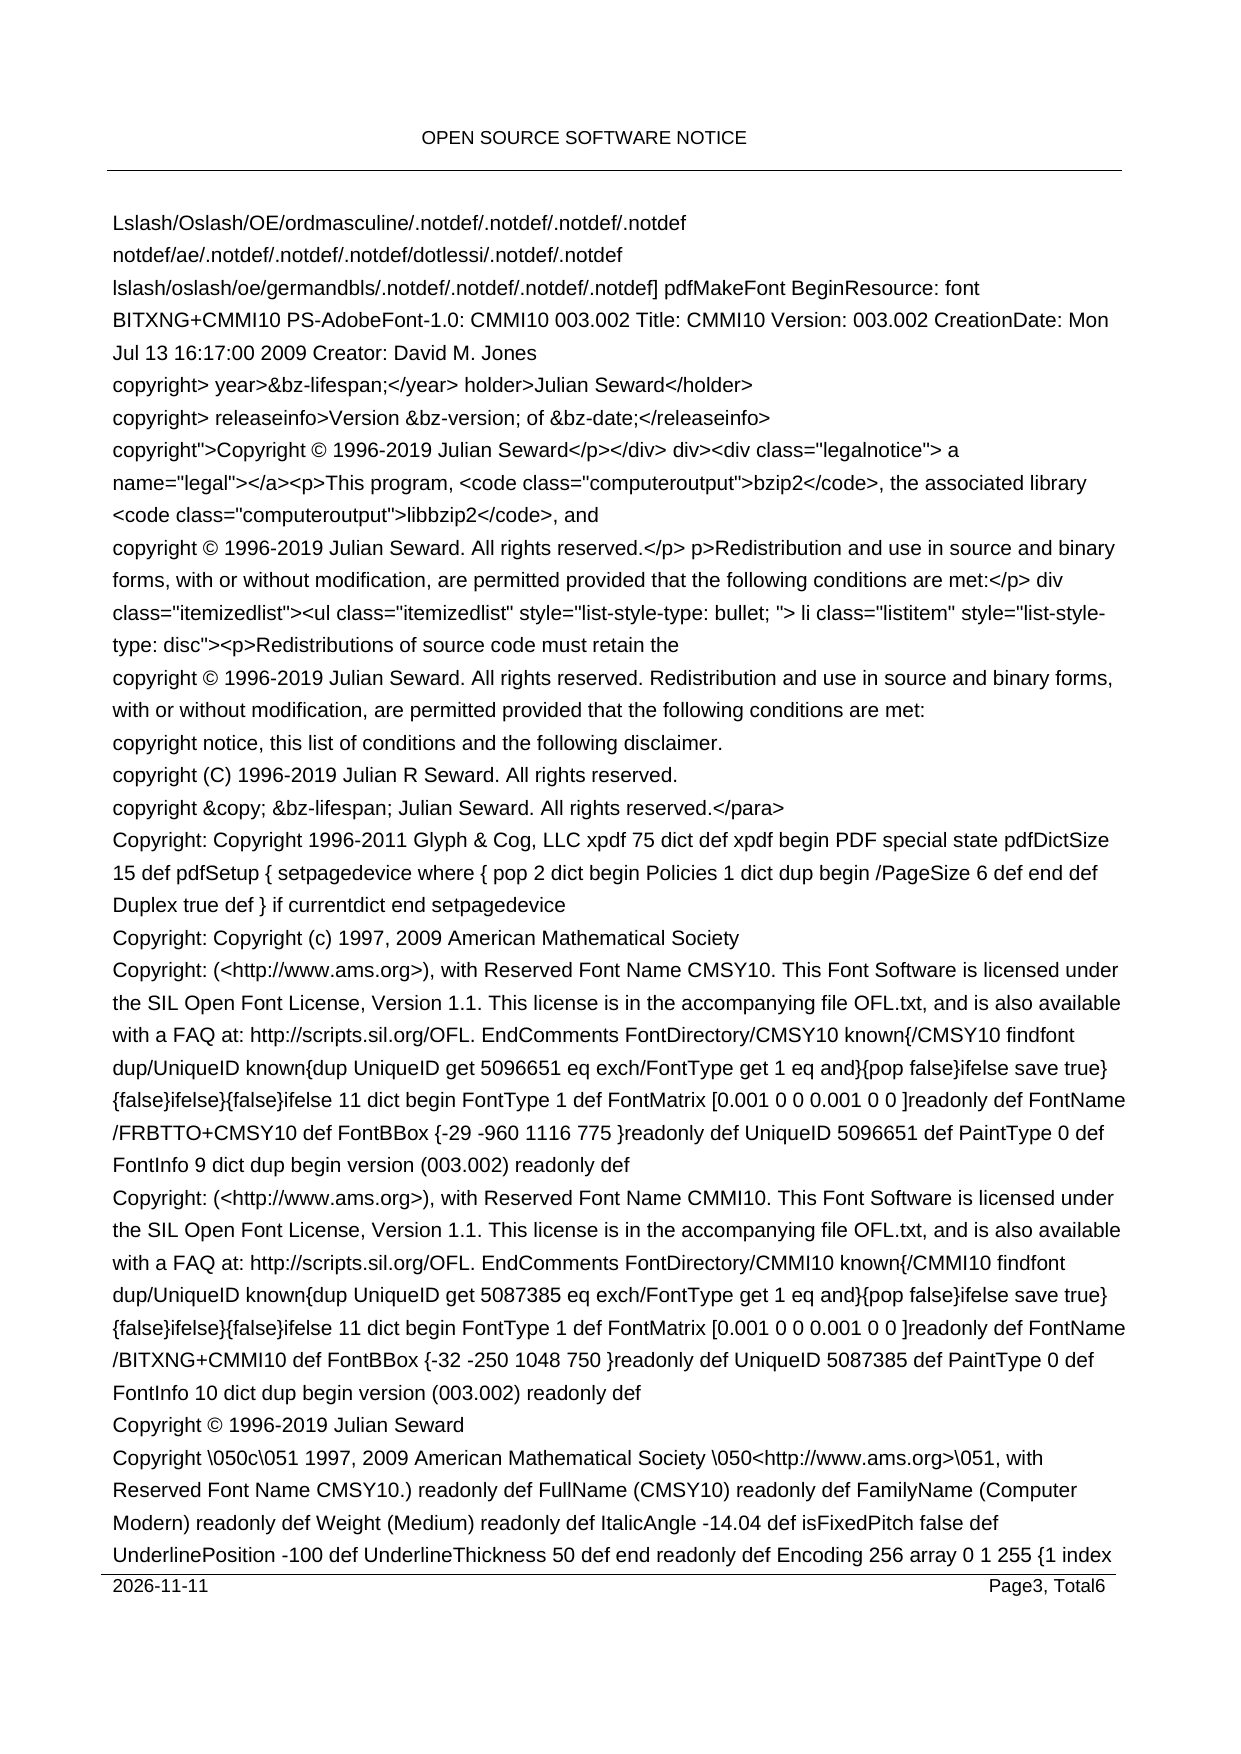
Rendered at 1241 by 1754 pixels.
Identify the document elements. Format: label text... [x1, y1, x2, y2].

text copyright (C) 1996-2019 Julian R Seward. All rights reserved. [112, 759, 1128, 791]
text Copyright © 1996-2019 Julian Seward [112, 1409, 1128, 1441]
text copyright> year>&bz-lifespan;</year> holder>Julian Seward</holder> [112, 369, 1128, 401]
text copyright © 1996-2019 Julian Seward. All rights reserved.</p> p>Redistribution and use in source and binary forms, with or without modification, are permitted provided that the following conditions are met:</p> div class="itemizedlist"><ul class="itemizedlist" style="list-style-type: bullet; "> li class="listitem" style="list-style-type: disc"><p>Redistributions of source code must retain the [112, 531, 1128, 661]
text Copyright: (<http://www.ams.org>), with Reserved Font Name CMMI10. This Font Software is licensed under the SIL Open Font License, Version 1.1. This license is in the accompanying file OFL.txt, and is also available with a FAQ at: http://scripts.sil.org/OFL. EndComments FontDirectory/CMMI10 known{/CMMI10 findfont dup/UniqueID known{dup UniqueID get 5087385 eq exch/FontType get 1 eq and}{pop false}ifelse save true}{false}ifelse}{false}ifelse 11 dict begin FontType 1 def FontMatrix [0.001 0 0 0.001 0 0 ]readonly def FontName /BITXNG+CMMI10 def FontBBox {-32 -250 1048 750 }readonly def UniqueID 5087385 def PaintType 0 def FontInfo 10 dict dup begin version (003.002) readonly def [112, 1181, 1128, 1409]
text copyright notice, this list of conditions and the following disclaimer. [112, 726, 1128, 759]
text copyright> releaseinfo>Version &bz-version; of &bz-date;</releaseinfo> [112, 401, 1128, 434]
text copyright">Copyright © 1996-2019 Julian Seward</p></div> div><div class="legalnotice"> a name="legal"></a><p>This program, <code class="computeroutput">bzip2</code>, the associated library <code class="computeroutput">libbzip2</code>, and [112, 434, 1128, 531]
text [112, 206, 1128, 369]
text Copyright: (<http://www.ams.org>), with Reserved Font Name CMSY10. This Font Software is licensed under the SIL Open Font License, Version 1.1. This license is in the accompanying file OFL.txt, and is also available with a FAQ at: http://scripts.sil.org/OFL. EndComments FontDirectory/CMSY10 known{/CMSY10 findfont dup/UniqueID known{dup UniqueID get 5096651 eq exch/FontType get 1 eq and}{pop false}ifelse save true}{false}ifelse}{false}ifelse 11 dict begin FontType 1 def FontMatrix [0.001 0 0 0.001 0 0 ]readonly def FontName /FRBTTO+CMSY10 def FontBBox {-29 -960 1116 775 }readonly def UniqueID 5096651 def PaintType 0 def FontInfo 9 dict dup begin version (003.002) readonly def [112, 954, 1128, 1181]
text Copyright: Copyright 1996-2011 Glyph & Cog, LLC xpdf 75 dict def xpdf begin PDF special state pdfDictSize 15 def pdfSetup { setpagedevice where { pop 2 dict begin Policies 1 dict dup begin /PageSize 6 def end def Duplex true def } if currentdict end setpagedevice [112, 824, 1128, 921]
text copyright © 1996-2019 Julian Seward. All rights reserved. Redistribution and use in source and binary forms, with or without modification, are permitted provided that the following conditions are met: [112, 661, 1128, 726]
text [112, 1441, 1128, 1571]
text copyright &copy; &bz-lifespan; Julian Seward. All rights reserved.</para> [112, 791, 1128, 824]
text Copyright: Copyright (c) 1997, 2009 American Mathematical Society [112, 921, 1128, 954]
